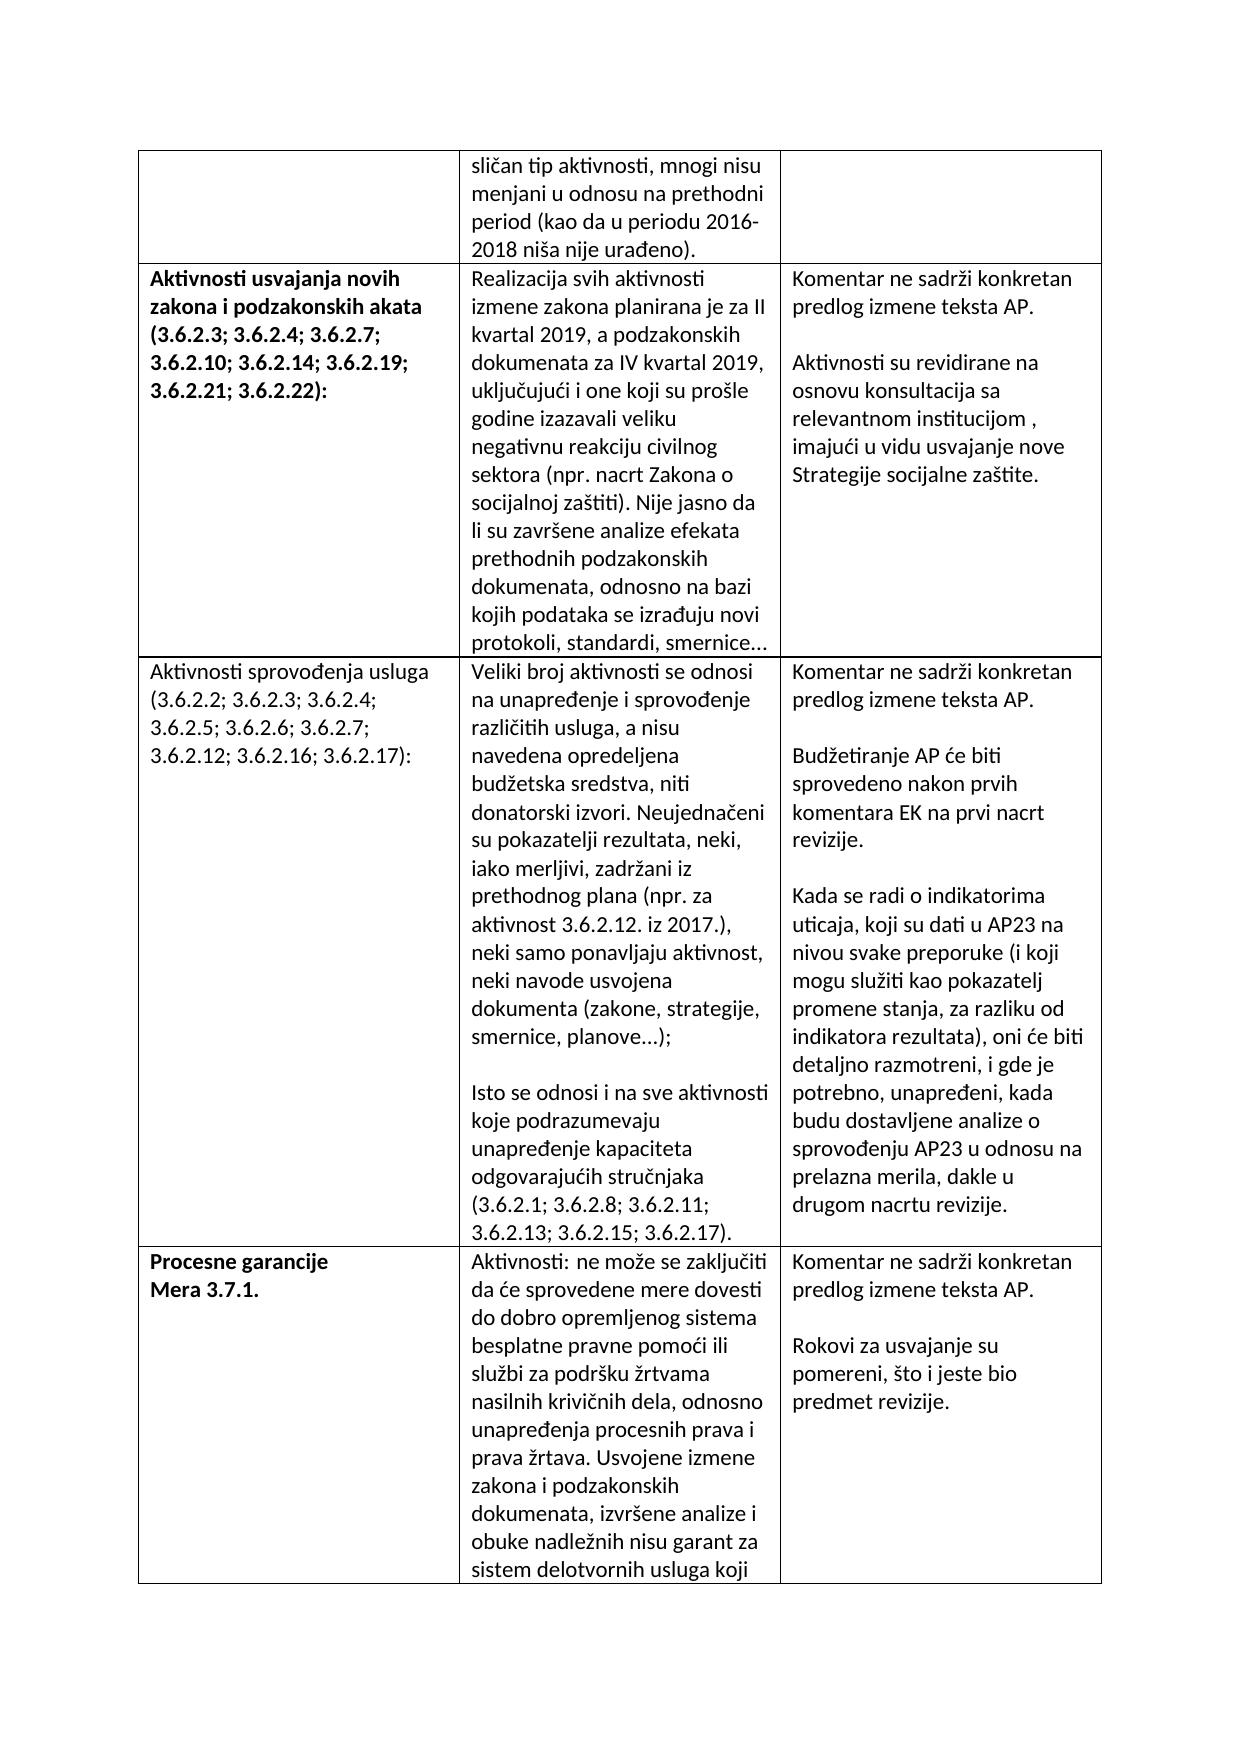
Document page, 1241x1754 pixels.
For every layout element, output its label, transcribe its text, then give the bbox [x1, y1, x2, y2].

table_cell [139, 1247, 459, 1583]
table_cell Komentar ne sadrži konkretan predlog izmene teksta AP. Budžetiranje AP će biti sprovedeno nakon prvih komentara EK na prvi nacrt revizije. Kada se radi o indikatorima uticaja, koji su dati u AP23 na nivou svake preporuke (i koji mogu služiti kao pokazatelj promene stanja, za razliku od indikatora rezultata), oni će biti detaljno razmotreni, i gde je potrebno, unapređeni, kada budu dostavljene analize o sprovođenju AP23 u odnosu na prelazna merila, dakle u drugom nacrtu revizije. [781, 658, 1101, 1246]
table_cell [781, 1247, 1101, 1583]
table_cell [460, 151, 780, 263]
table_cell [781, 151, 1101, 263]
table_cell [460, 1247, 780, 1583]
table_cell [139, 151, 459, 263]
table_cell Veliki broj aktivnosti se odnosi na unapređenje i sprovođenje različitih usluga, a nisu navedena opredeljena budžetska sredstva, niti donatorski izvori. Neujednačeni su pokazatelji rezultata, neki, iako merljivi, zadržani iz prethodnog plana (npr. za aktivnost 3.6.2.12. iz 2017.), neki samo ponavljaju aktivnost, neki navode usvojena dokumenta (zakone, strategije, smernice, planove...); Isto se odnosi i na sve aktivnosti koje podrazumevaju unapređenje kapaciteta odgovarajućih stručnjaka (3.6.2.1; 3.6.2.8; 3.6.2.11; 3.6.2.13; 3.6.2.15; 3.6.2.17). [460, 658, 780, 1246]
table_cell Aktivnosti usvajanja novih zakona i podzakonskih akata (3.6.2.3; 3.6.2.4; 3.6.2.7; 3.6.2.10; 3.6.2.14; 3.6.2.19; 3.6.2.21; 3.6.2.22): [139, 264, 459, 656]
table_cell Komentar ne sadrži konkretan predlog izmene teksta AP. Aktivnosti su revidirane na osnovu konsultacija sa relevantnom institucijom , imajući u vidu usvajanje nove Strategije socijalne zaštite. [781, 264, 1101, 656]
table_cell Aktivnosti sprovođenja usluga (3.6.2.2; 3.6.2.3; 3.6.2.4; 3.6.2.5; 3.6.2.6; 3.6.2.7; 3.6.2.12; 3.6.2.16; 3.6.2.17): [139, 658, 459, 1246]
table_cell Realizacija svih aktivnosti izmene zakona planirana je za II kvartal 2019, a podzakonskih dokumenata za IV kvartal 2019, uključujući i one koji su prošle godine izazavali veliku negativnu reakciju civilnog sektora (npr. nacrt Zakona o socijalnoj zaštiti). Nije jasno da li su završene analize efekata prethodnih podzakonskih dokumenata, odnosno na bazi kojih podataka se izrađuju novi protokoli, standardi, smernice... [460, 264, 780, 656]
